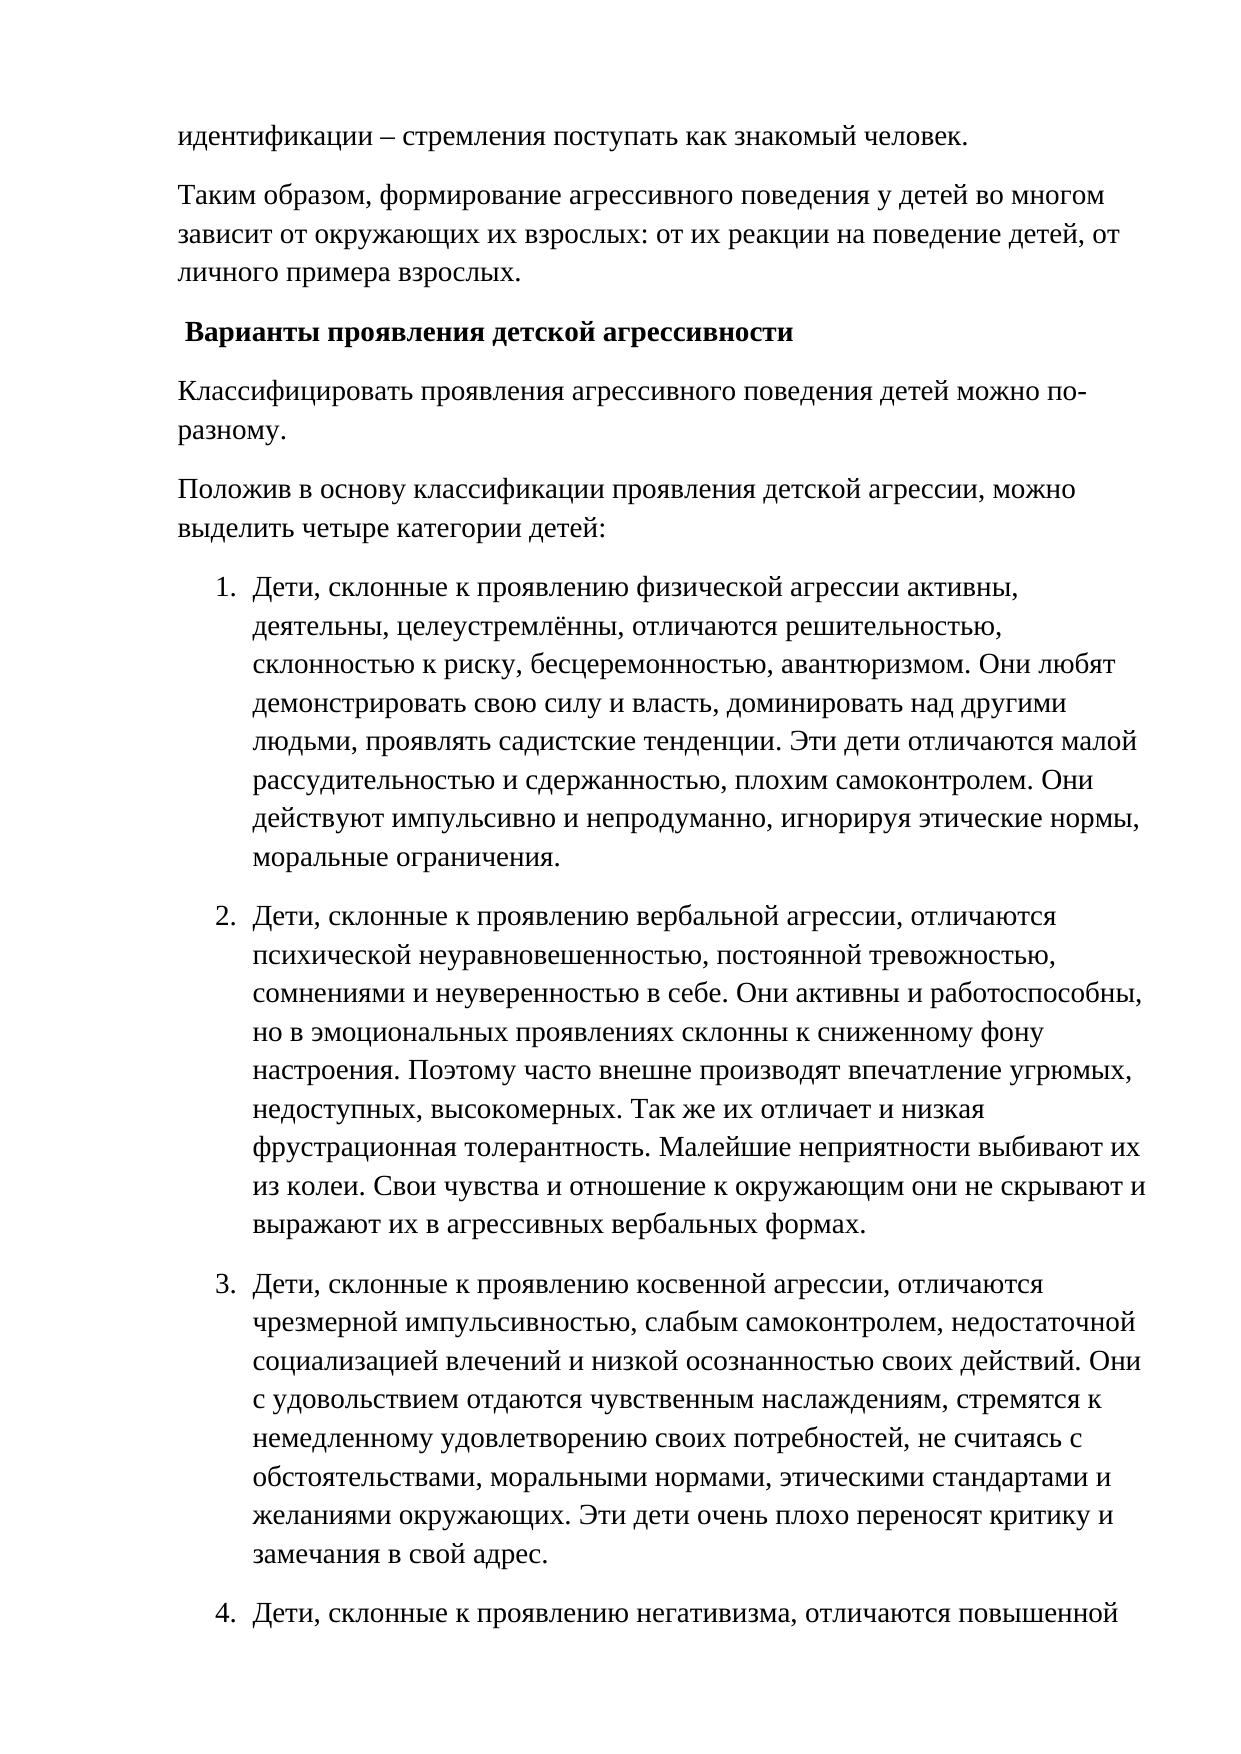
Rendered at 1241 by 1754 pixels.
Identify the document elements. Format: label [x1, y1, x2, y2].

table_header [177, 118, 1152, 1629]
